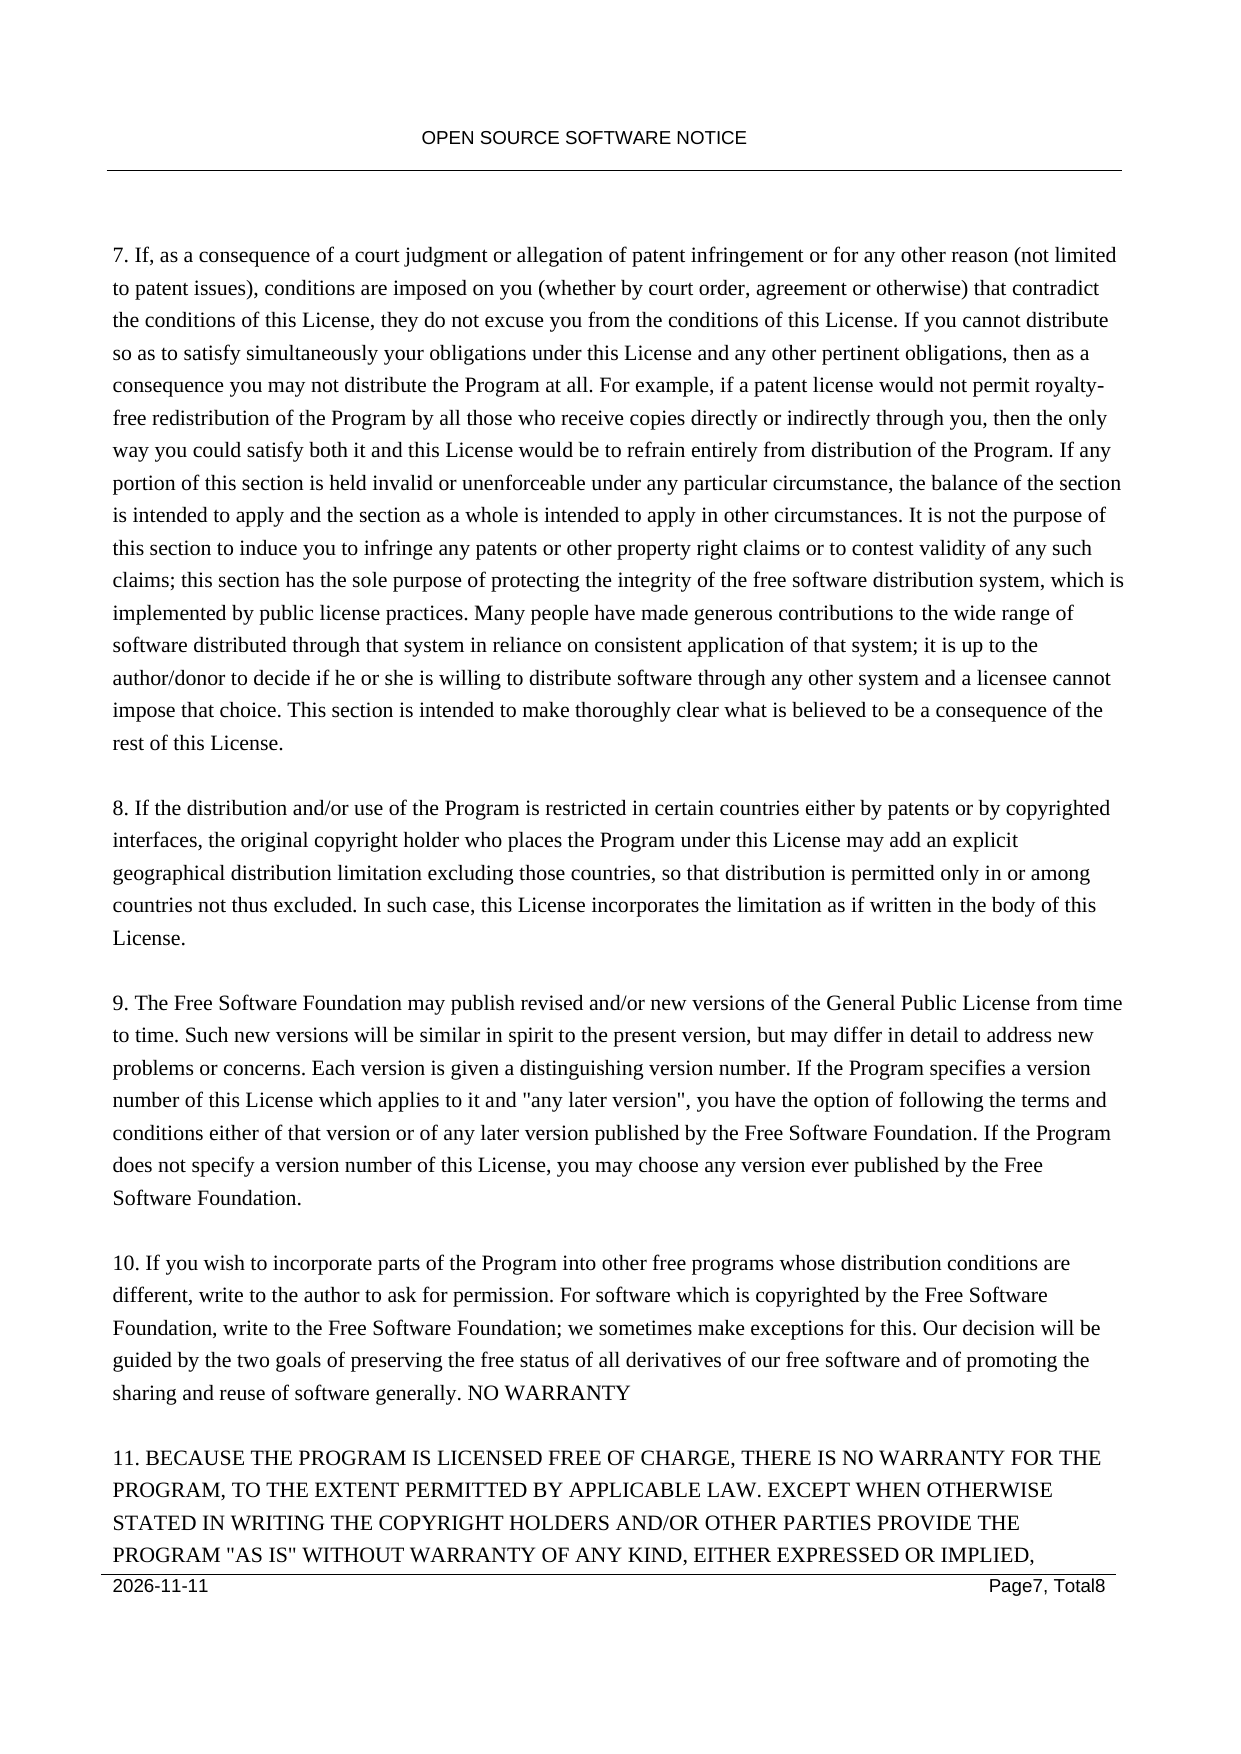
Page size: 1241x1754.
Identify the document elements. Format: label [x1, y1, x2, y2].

text [112, 206, 1128, 1571]
